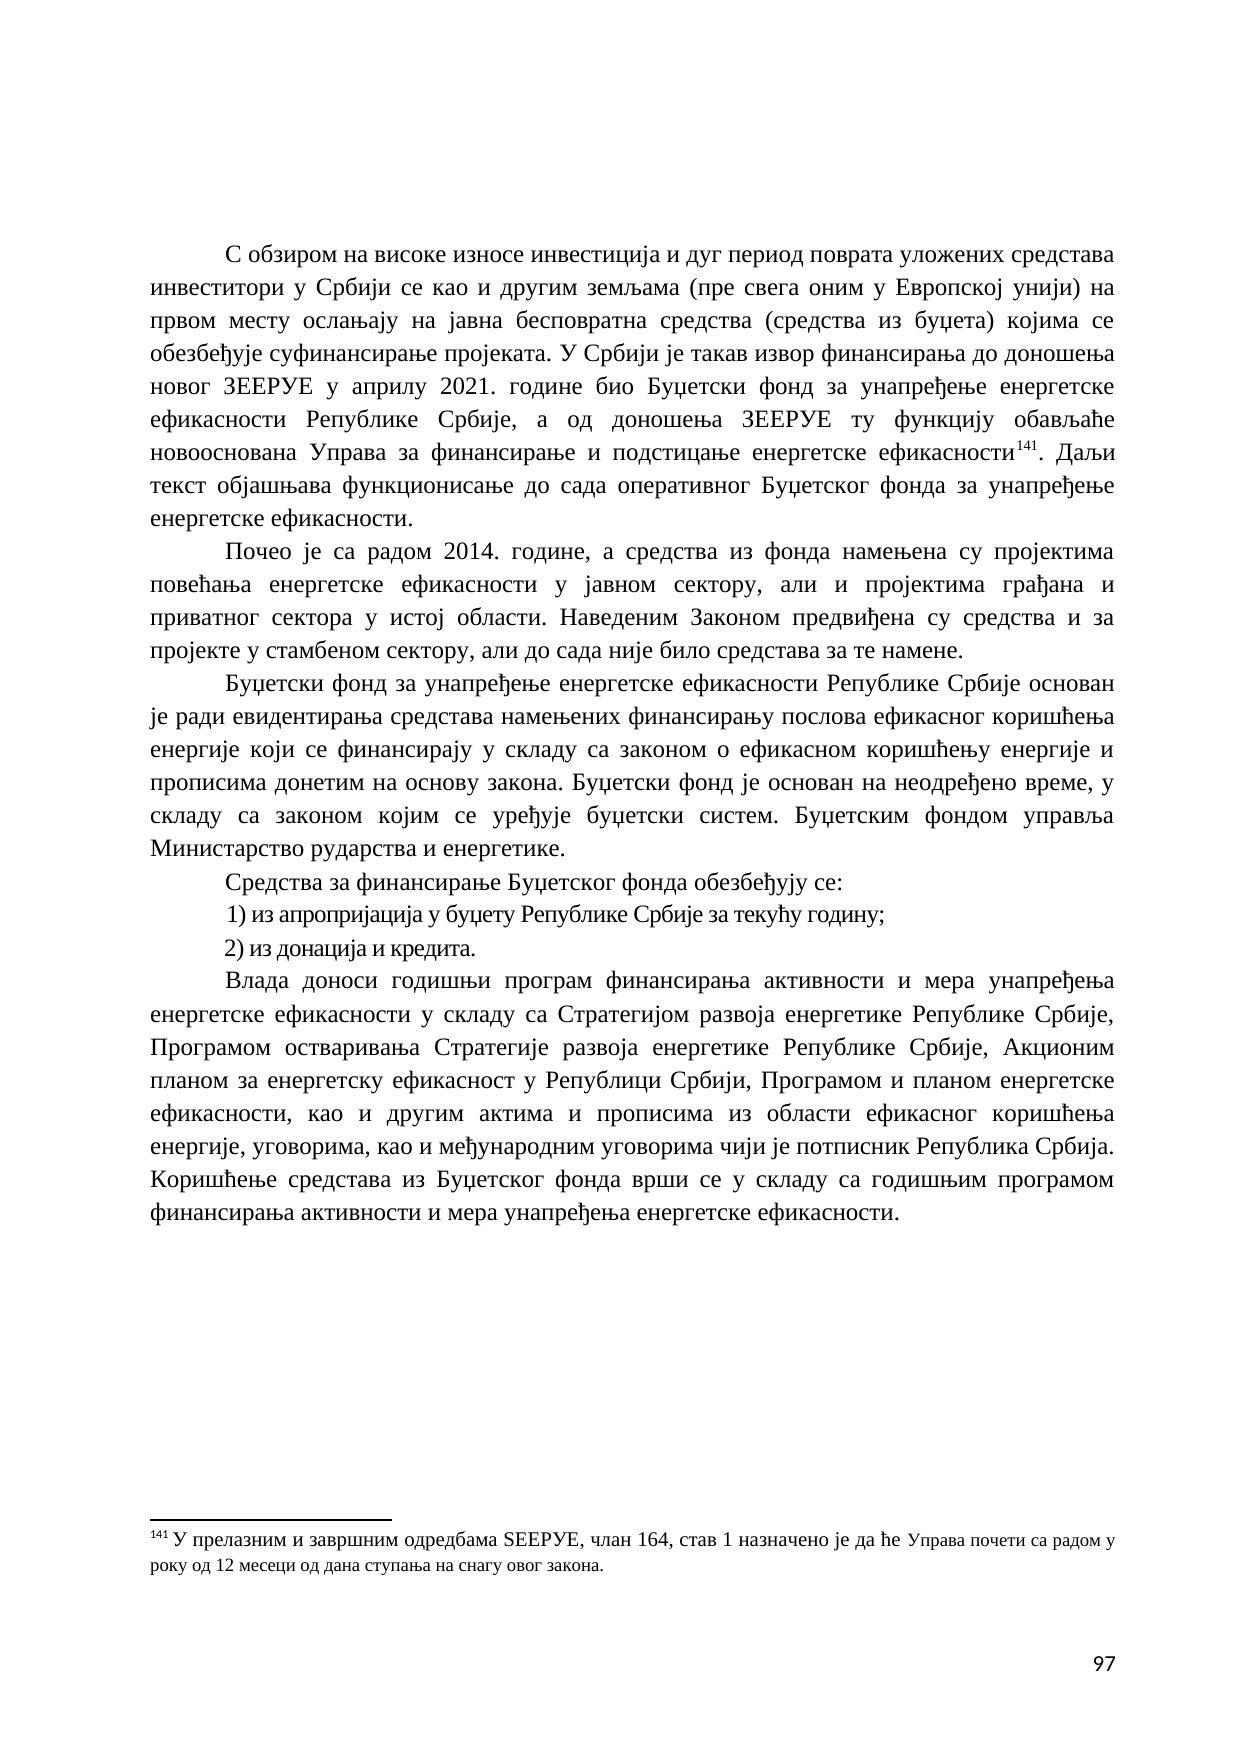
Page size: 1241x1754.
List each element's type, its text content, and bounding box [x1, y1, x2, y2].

text Буџетски фонд за унапређење енергетске ефикасности Републике Србије основан је ради евидентирања средстава намењених финансирању послова ефикасног коришћења енергије који се финансирају у складу са законом о ефикасном коришћењу енергије и прописима донетим на основу закона. Буџетски фонд је основан на неодређено време, у складу са законом којим се уређује буџетски систем. Буџетским фондом управља Министарство рударства и енергетике. [150, 668, 1116, 862]
text Влада доноси годишњи програм финансирања активности и мера унапређења енергетске ефикасности у складу са Стратегијом развоја енергетике Републике Србије, Програмом остваривања Стратегије развоја енергетике Републике Србије, Акционим планом за енергетску ефикасност у Републици Србији, Програмом и планом енергетске ефикасности, као и другим актима и прописима из области ефикасног коришћења енергије, уговорима, као и међународним уговорима чији је потписник Република Србија. Коришћење средстава из Буџетског фонда врши се у складу са годишњим програмом финансирања активности и мера унапређења енергетске ефикасности. [150, 966, 1116, 1226]
text 1) из апропријација у буџету Републике Србије за текућу годину; [194, 899, 1116, 928]
text 2) из донација и кредита. [194, 933, 1116, 961]
text С обзиром на високе износе инвестиција и дуг период поврата уложених средстава инвеститори у Србији се као и другим земљама (пре свега оним у Европској унији) на првом месту ослањају на јавна бесповратна средства (средства из буџета) којима се обезбеђује суфинансирање пројеката. У Србији је такав извор финансирања до доношења новог ЗЕЕРУЕ у априлу 2021. године био Буџетски фонд за унапређење енергетске ефикасности Републике Србије, а од доношења ЗЕЕРУЕ ту функцију обављаће новооснована Управа за финансирање и подстицање енергетске ефикасности. Даљи текст објашњава функционисање до сада оперативног Буџетског фонда за унапређење енергетске ефикасности. [150, 239, 1116, 532]
text Средства за финансирање Буџетског фонда обезбеђују се: [150, 867, 1116, 895]
text Почео је са радом 2014. године, а средства из фонда намењена су пројектима повећања енергетске ефикасности у јавном сектору, али и пројектима грађана и приватног сектора у истој области. Наведеним Законом предвиђена су средства и за пројекте у стамбеном сектору, али до сада није било средстава за те намене. [150, 536, 1116, 664]
